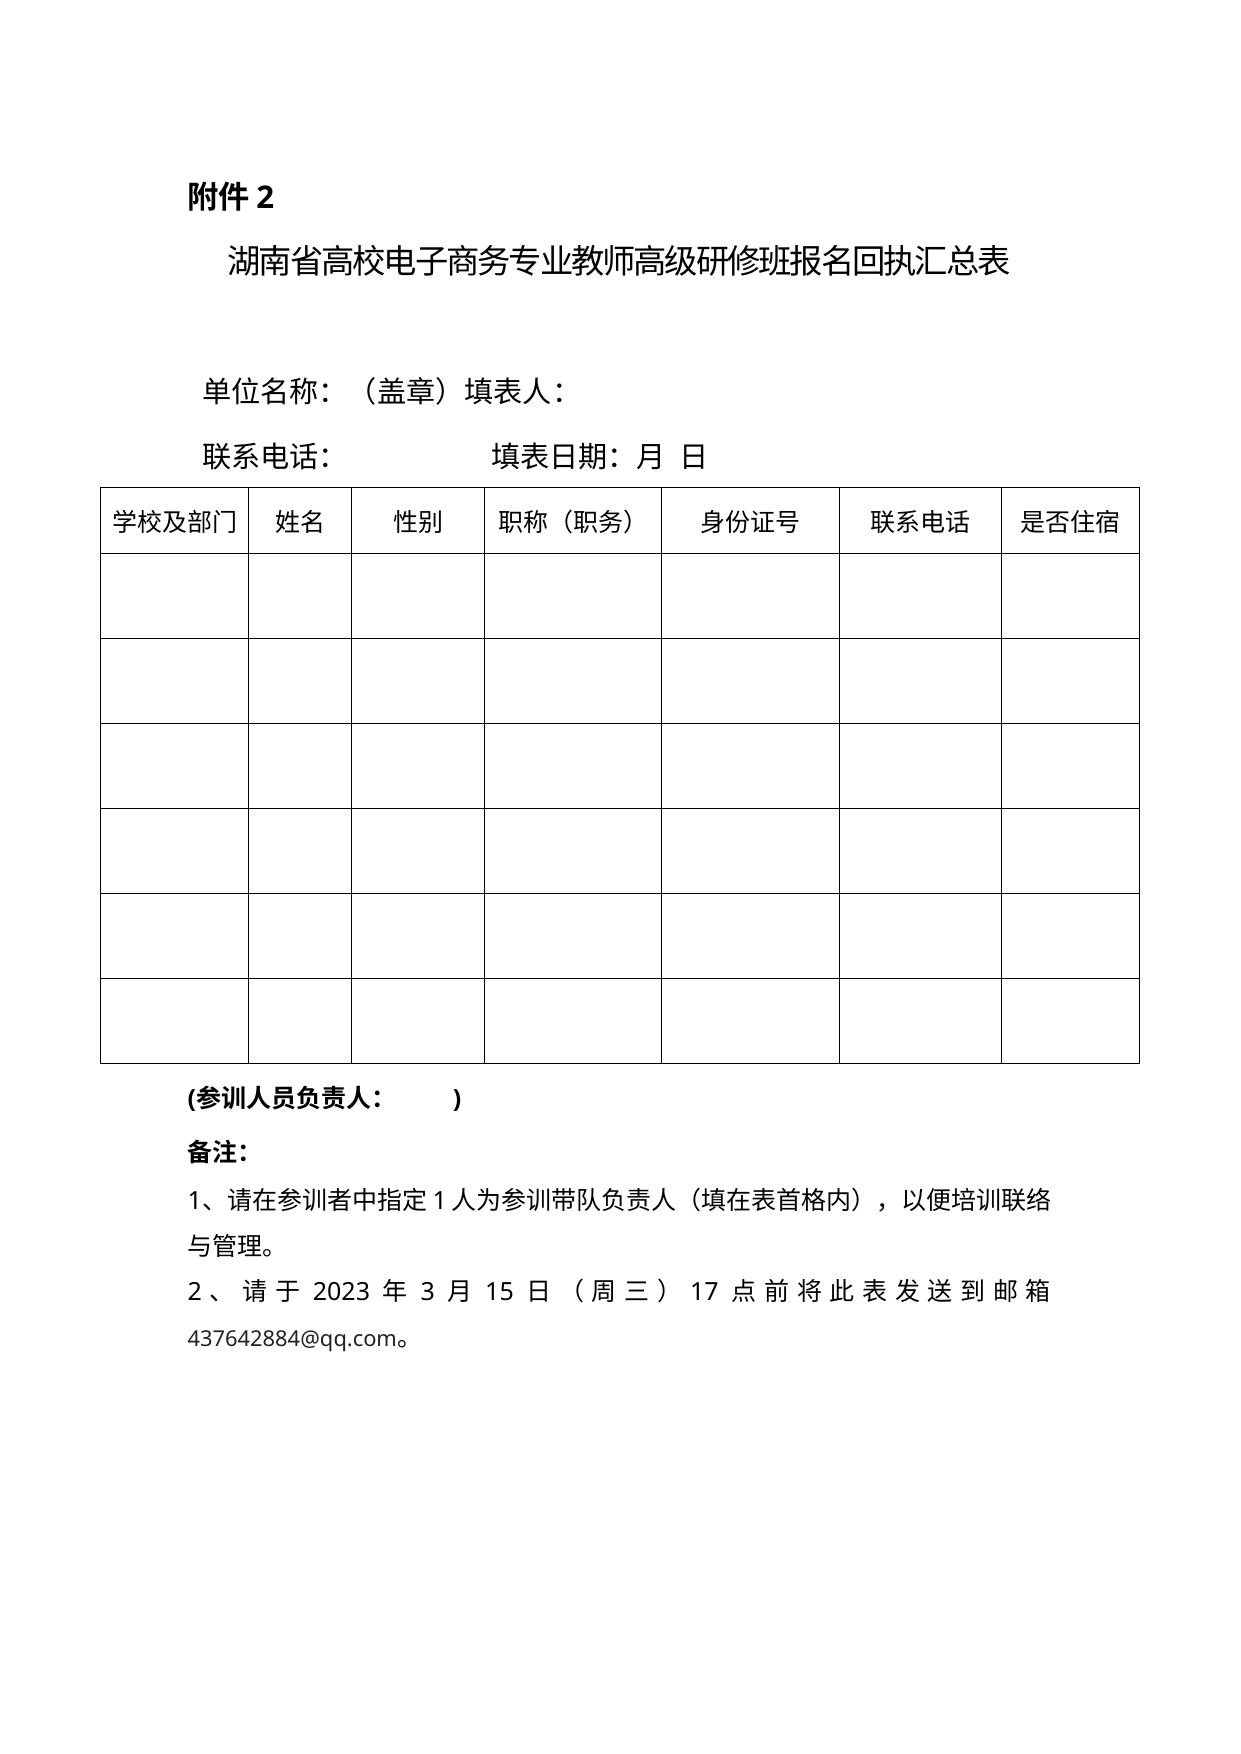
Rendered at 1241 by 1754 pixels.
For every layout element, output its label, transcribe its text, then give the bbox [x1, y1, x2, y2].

text 联系电话： 填表日期：月 日 [187, 422, 1053, 487]
table_cell [840, 979, 1001, 1063]
table_header 性别 [352, 488, 484, 553]
table_cell [1002, 809, 1139, 893]
table_cell [249, 639, 351, 723]
table_header 是否住宿 [1002, 488, 1139, 553]
text 湖南省高校电子商务专业教师高级研修班报名回执汇总表 [187, 227, 1053, 292]
table_cell [662, 979, 839, 1063]
table_cell [840, 809, 1001, 893]
text 2、请于2023年3月15日（周三）17点前将此表发送到邮箱437642884@qq.com。 [187, 1264, 1053, 1356]
table_cell [352, 724, 484, 808]
text (参训人员负责人： ) [187, 1064, 1053, 1118]
text 备注： [187, 1118, 1053, 1172]
table_cell [352, 639, 484, 723]
text 单位名称：（盖章）填表人： [187, 357, 1053, 422]
table_cell [1002, 554, 1139, 638]
table_cell [101, 809, 248, 893]
table_cell [1002, 979, 1139, 1063]
table_cell [352, 554, 484, 638]
table_cell [1002, 894, 1139, 978]
table_cell [840, 639, 1001, 723]
table_cell [101, 639, 248, 723]
table_cell [485, 894, 661, 978]
table_cell [249, 554, 351, 638]
table_cell [101, 724, 248, 808]
table_cell [485, 979, 661, 1063]
table_header 学校及部门 [101, 488, 248, 553]
table_header 职称（职务） [485, 488, 661, 553]
table_cell [101, 979, 248, 1063]
table_cell [352, 979, 484, 1063]
table_cell [101, 894, 248, 978]
table_cell [249, 894, 351, 978]
table_cell [485, 724, 661, 808]
table_cell [485, 639, 661, 723]
table_cell [662, 554, 839, 638]
table_cell [840, 894, 1001, 978]
table_cell [1002, 639, 1139, 723]
table_cell [1002, 724, 1139, 808]
table_header 姓名 [249, 488, 351, 553]
text 1、请在参训者中指定1人为参训带队负责人（填在表首格内），以便培训联络与管理。 [187, 1172, 1053, 1264]
table_cell [662, 639, 839, 723]
table_cell [101, 554, 248, 638]
table_cell [249, 809, 351, 893]
table_cell [249, 979, 351, 1063]
table_cell [485, 554, 661, 638]
table_cell [662, 894, 839, 978]
table_cell [249, 724, 351, 808]
table_header 联系电话 [840, 488, 1001, 553]
table_cell [840, 724, 1001, 808]
table_cell [352, 894, 484, 978]
text 附件2 [187, 162, 1053, 227]
table_cell [485, 809, 661, 893]
table_cell [662, 809, 839, 893]
table_cell [662, 724, 839, 808]
table_header 身份证号 [662, 488, 839, 553]
table_cell [352, 809, 484, 893]
table_cell [840, 554, 1001, 638]
